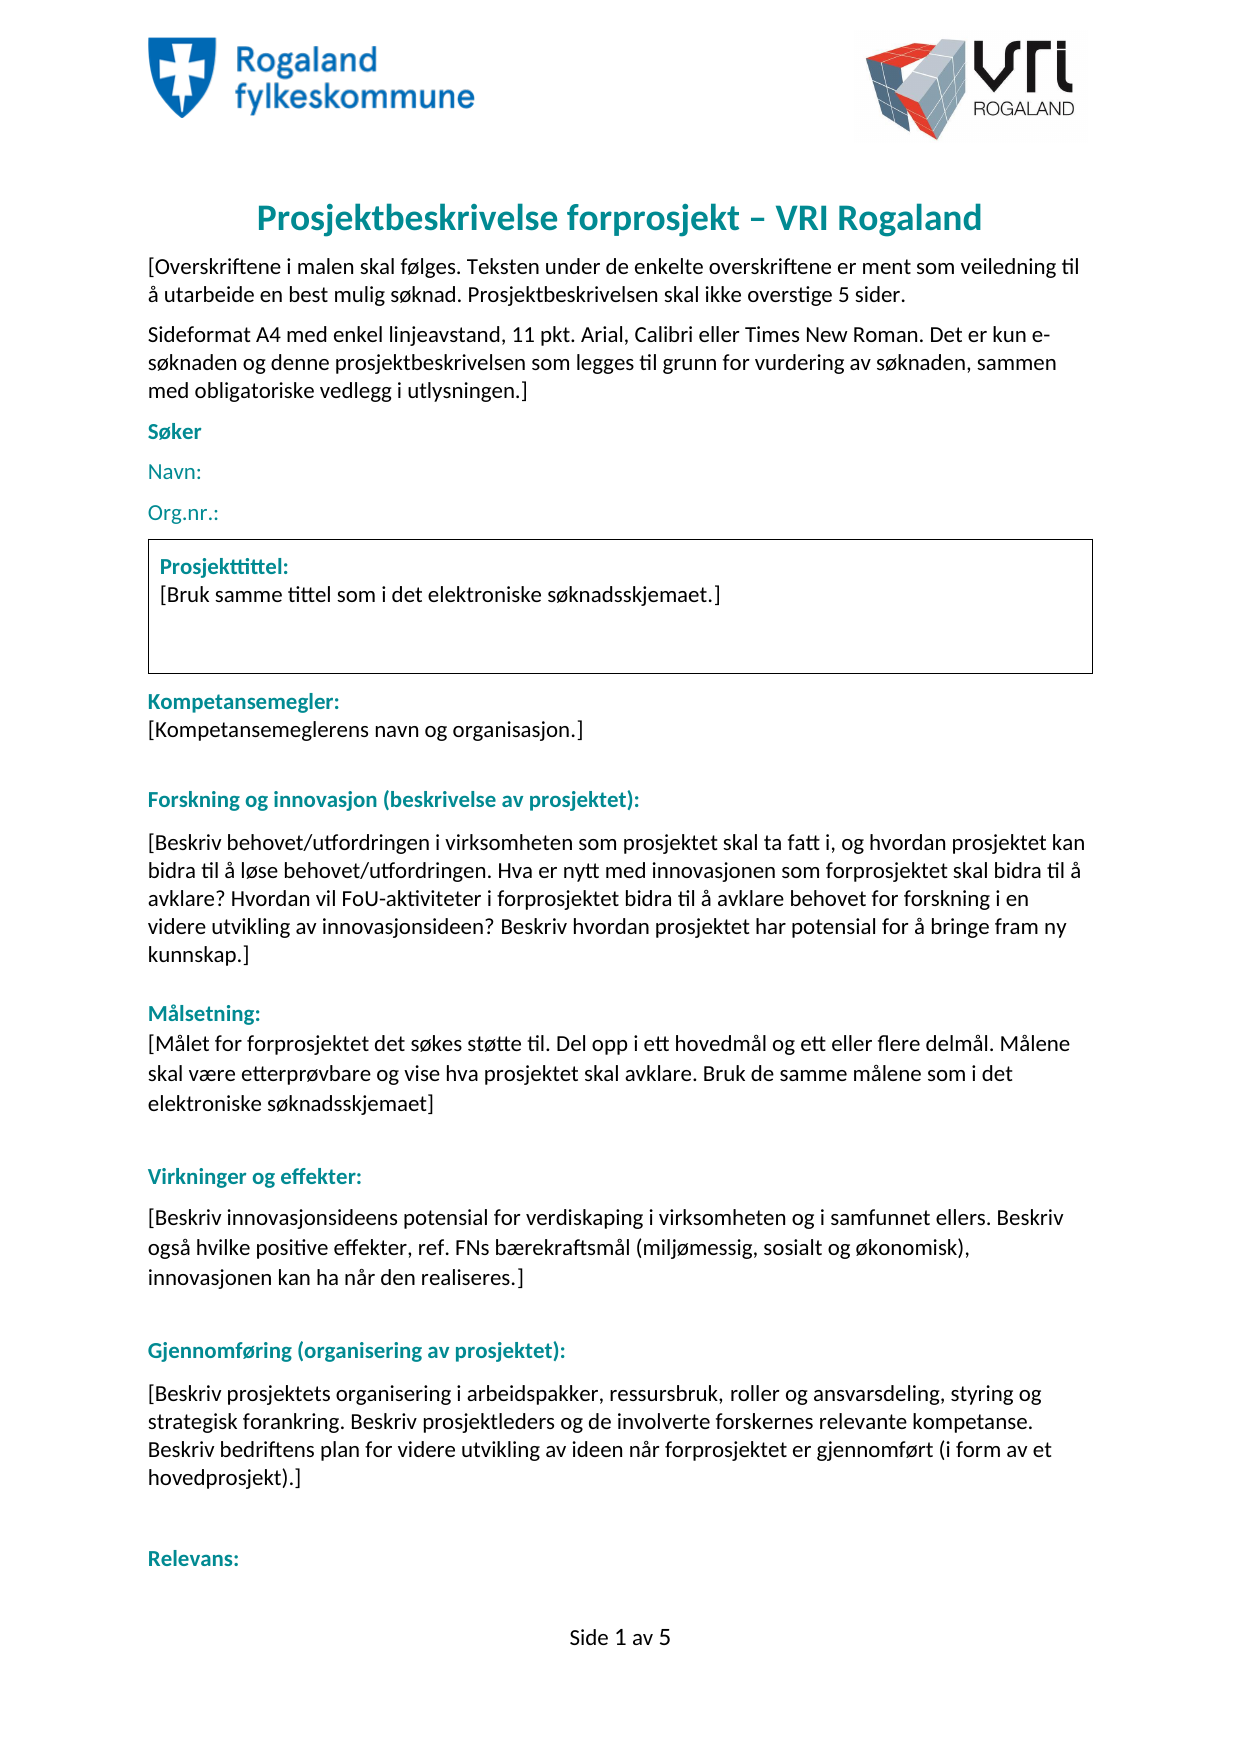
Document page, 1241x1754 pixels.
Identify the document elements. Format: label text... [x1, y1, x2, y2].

text Relevans: [148, 1544, 1092, 1572]
text Virkninger og effekter: [148, 1162, 1092, 1190]
text Org.nr.: [148, 498, 1092, 526]
text Forskning og innovasjon (beskrivelse av prosjektet): [148, 786, 1092, 814]
text [Beskriv prosjektets organisering i arbeidspakker, ressursbruk, roller og ansvarsdeling, styring og strategisk forankring. Beskriv prosjektleders og de involverte forskernes relevante kompetanse. Beskriv bedriftens plan for videre utvikling av ideen når forprosjektet er gjennomført (i form av et hovedprosjekt).] [148, 1379, 1092, 1491]
text Sideformat A4 med enkel linjeavstand, 11 pkt. Arial, Calibri eller Times New Roman. Det er kun e-søknaden og denne prosjektbeskrivelsen som legges til grunn for vurdering av søknaden, sammen med obligatoriske vedlegg i utlysningen.] [148, 320, 1092, 404]
text Gjennomføring (organisering av prosjektet): [148, 1336, 1092, 1364]
text [Overskriftene i malen skal følges. Teksten under de enkelte overskriftene er ment som veiledning til å utarbeide en best mulig søknad. Prosjektbeskrivelsen skal ikke overstige 5 sider. [148, 252, 1092, 308]
picture [141, 36, 479, 118]
text Søker [148, 417, 1092, 445]
text Kompetansemegler: [Kompetansemeglerens navn og organisasjon.] [148, 687, 1092, 743]
picture [853, 30, 1089, 143]
table_header Prosjekttittel: [Bruk samme tittel som i det elektroniske søknadsskjemaet.] [149, 540, 1092, 673]
text [Beskriv behovet/utfordringen i virksomheten som prosjektet skal ta fatt i, og hvordan prosjektet kan bidra til å løse behovet/utfordringen. Hva er nytt med innovasjonen som forprosjektet skal bidra til å avklare? Hvordan vil FoU-aktiviteter i forprosjektet bidra til å avklare behovet for forskning i en videre utvikling av innovasjonsideen? Beskriv hvordan prosjektet har potensial for å bringe fram ny kunnskap.] [148, 828, 1092, 968]
text [Målet for forprosjektet det søkes støtte til. Del opp i ett hovedmål og ett eller flere delmål. Målene skal være etterprøvbare og vise hva prosjektet skal avklare. Bruk de samme målene som i det elektroniske søknadsskjemaet] [148, 1029, 1092, 1117]
text [Beskriv innovasjonsideens potensial for verdiskaping i virksomheten og i samfunnet ellers. Beskriv også hvilke positive effekter, ref. FNs bærekraftsmål (miljømessig, sosialt og økonomisk), innovasjonen kan ha når den realiseres.] [148, 1203, 1092, 1291]
text Navn: [148, 457, 1092, 486]
text Målsetning: [148, 999, 1092, 1027]
text Prosjektbeskrivelse forprosjekt – VRI Rogaland [148, 193, 1092, 239]
